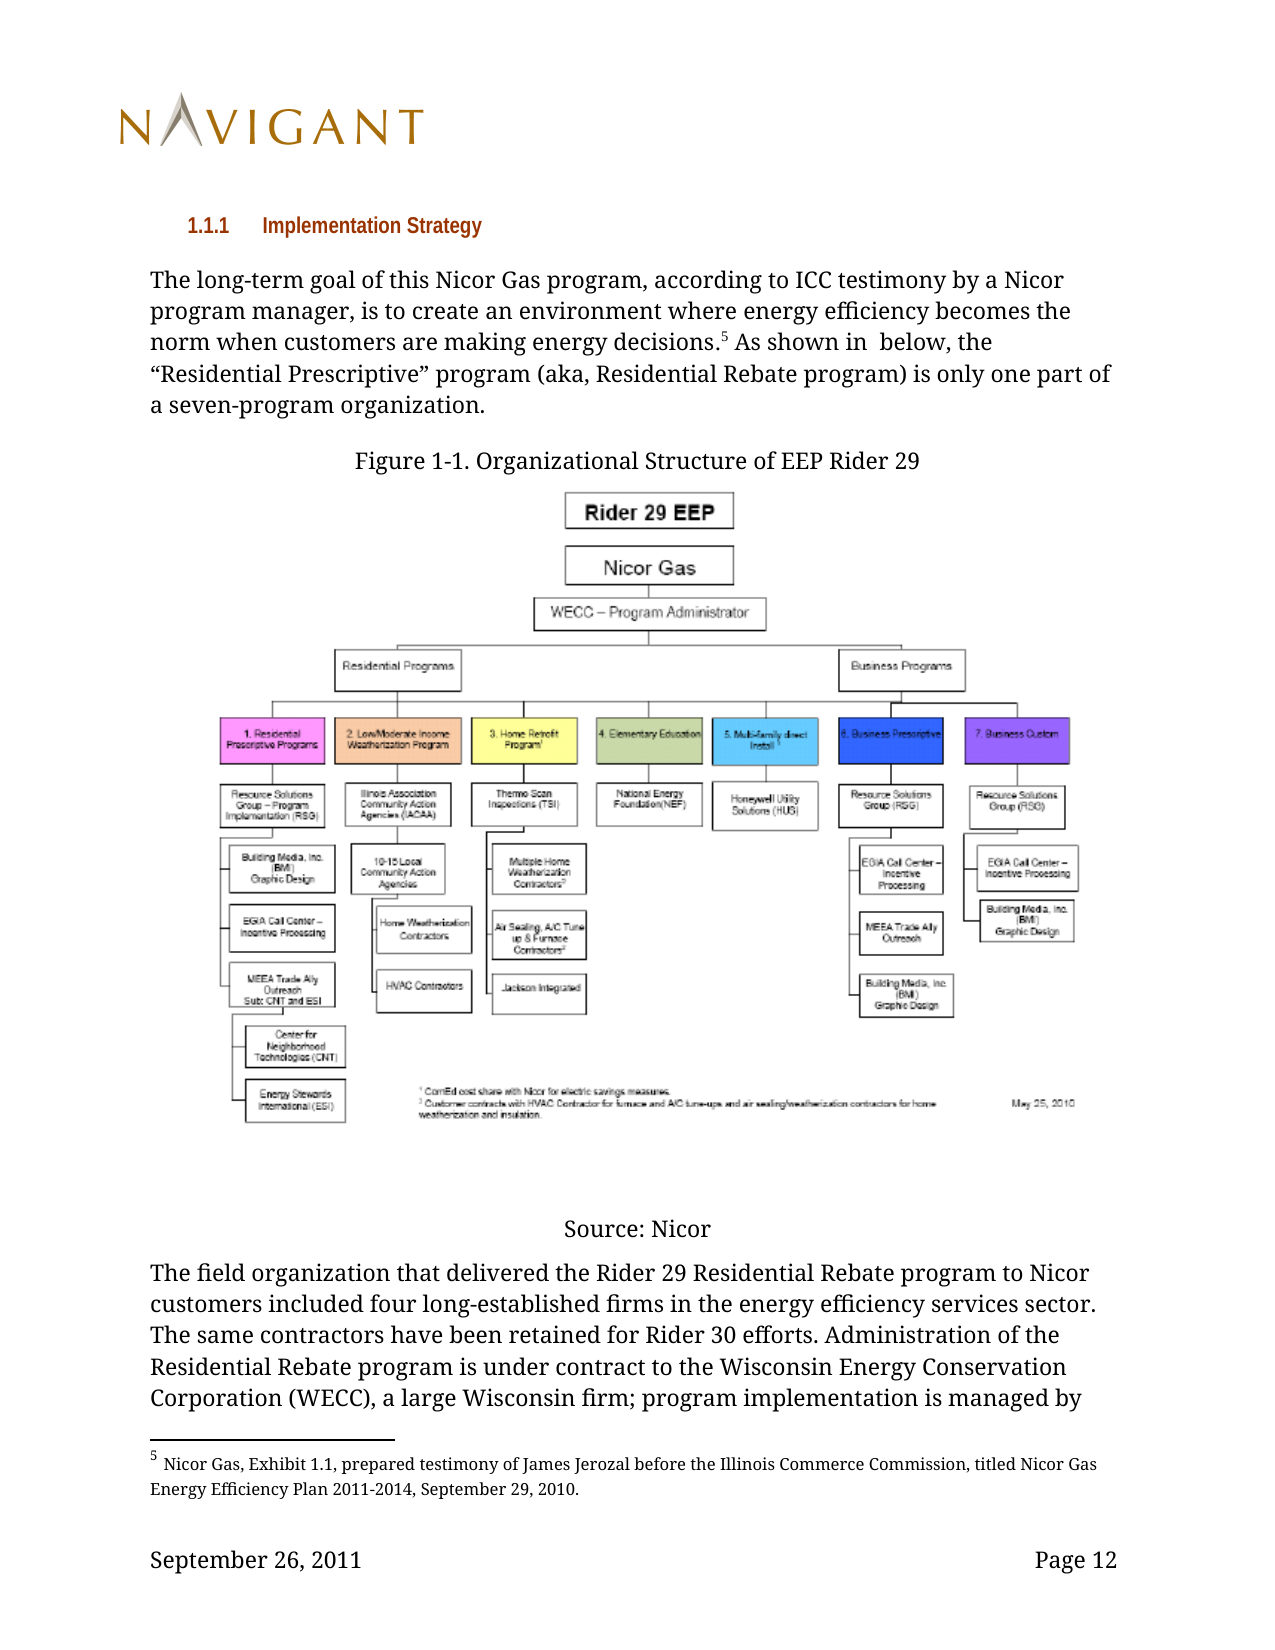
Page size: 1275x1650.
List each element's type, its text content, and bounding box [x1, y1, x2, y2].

picture [120, 92, 424, 146]
text Source: Nicor [150, 1213, 1125, 1244]
subtitle Implementation Strategy [187, 212, 1125, 239]
text The long-term goal of this Nicor Gas program, according to ICC testimony by a Nicor program manager, is to create an environment where energy efficiency becomes the norm when customers are making energy decisions. As shown in Figure 1-1 below, the “Residential Prescriptive” program (aka, Residential Rebate program) is only one part of a seven-program organization. [150, 264, 1125, 420]
